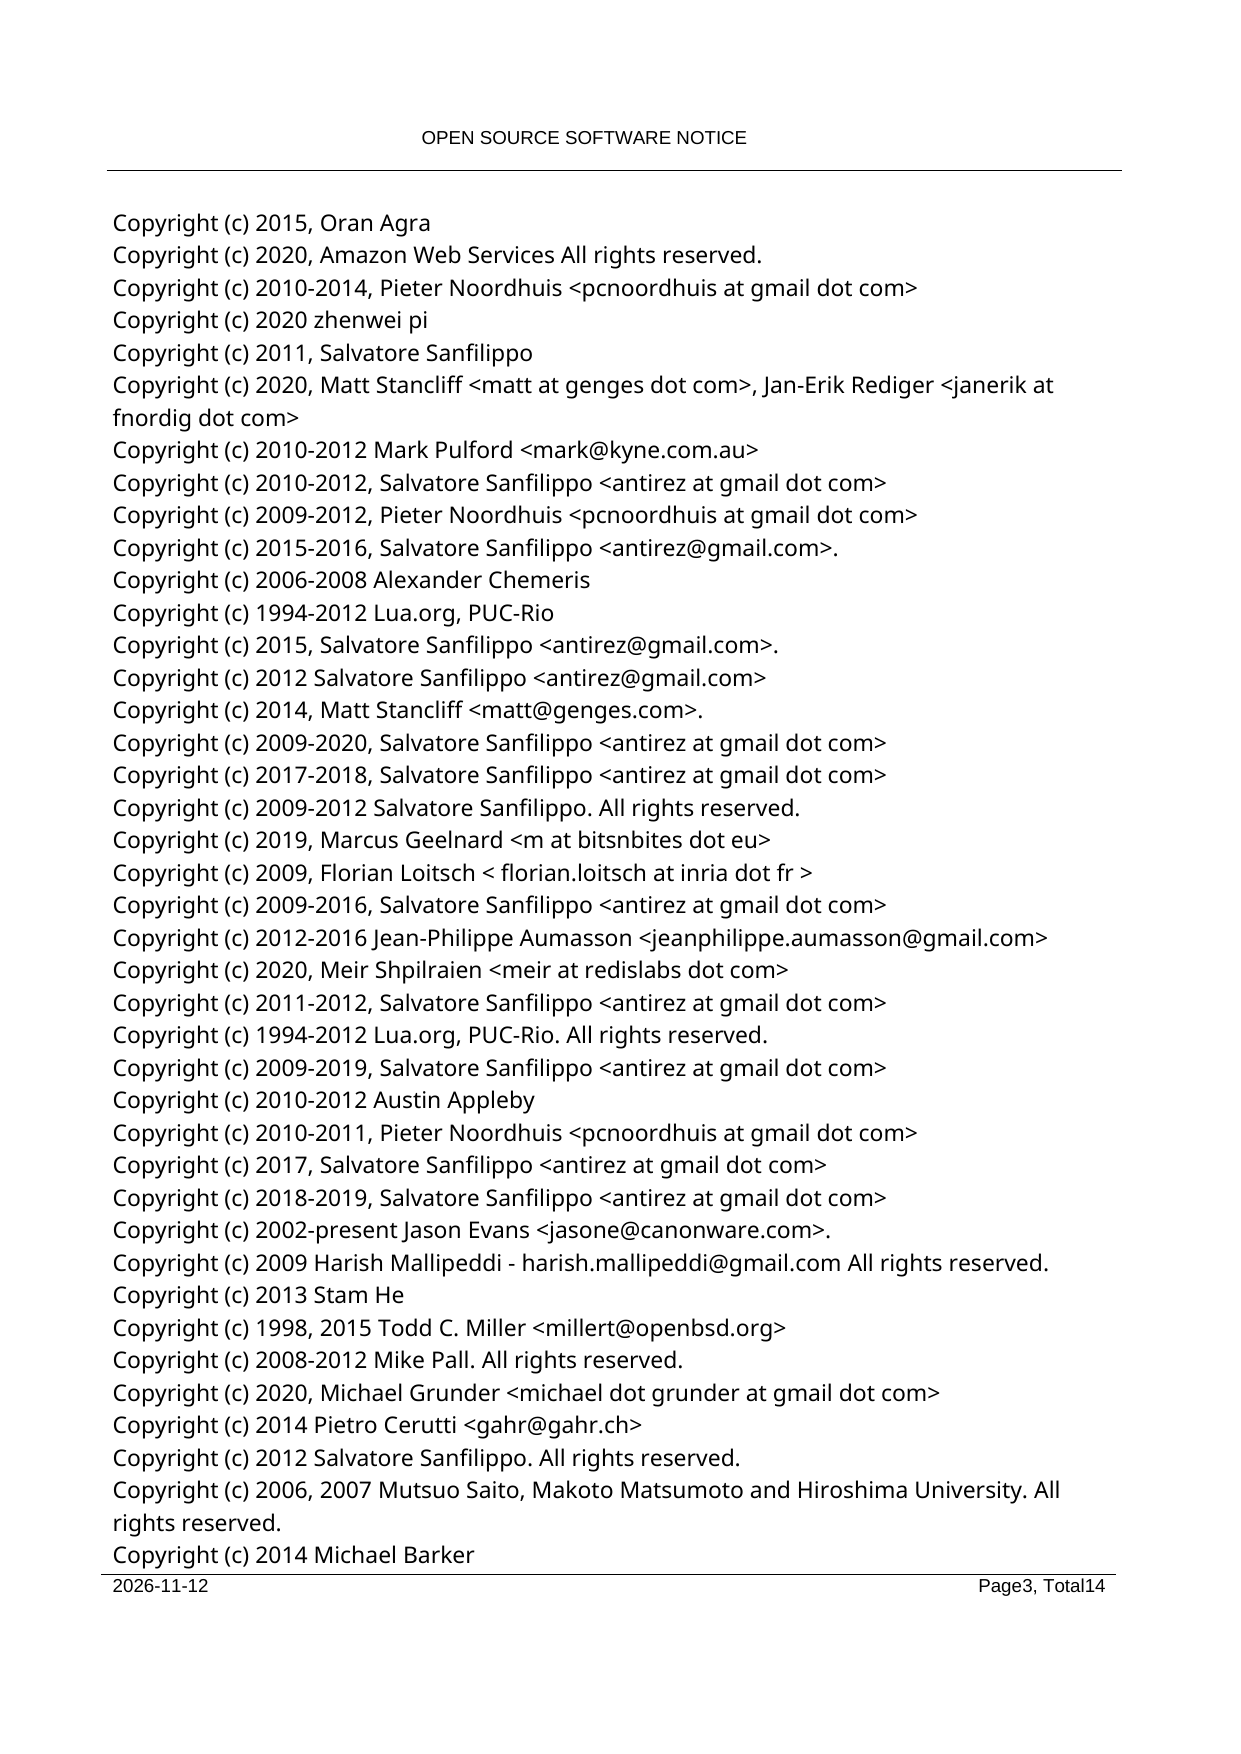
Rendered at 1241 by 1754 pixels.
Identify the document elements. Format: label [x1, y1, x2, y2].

text [112, 206, 1128, 1571]
